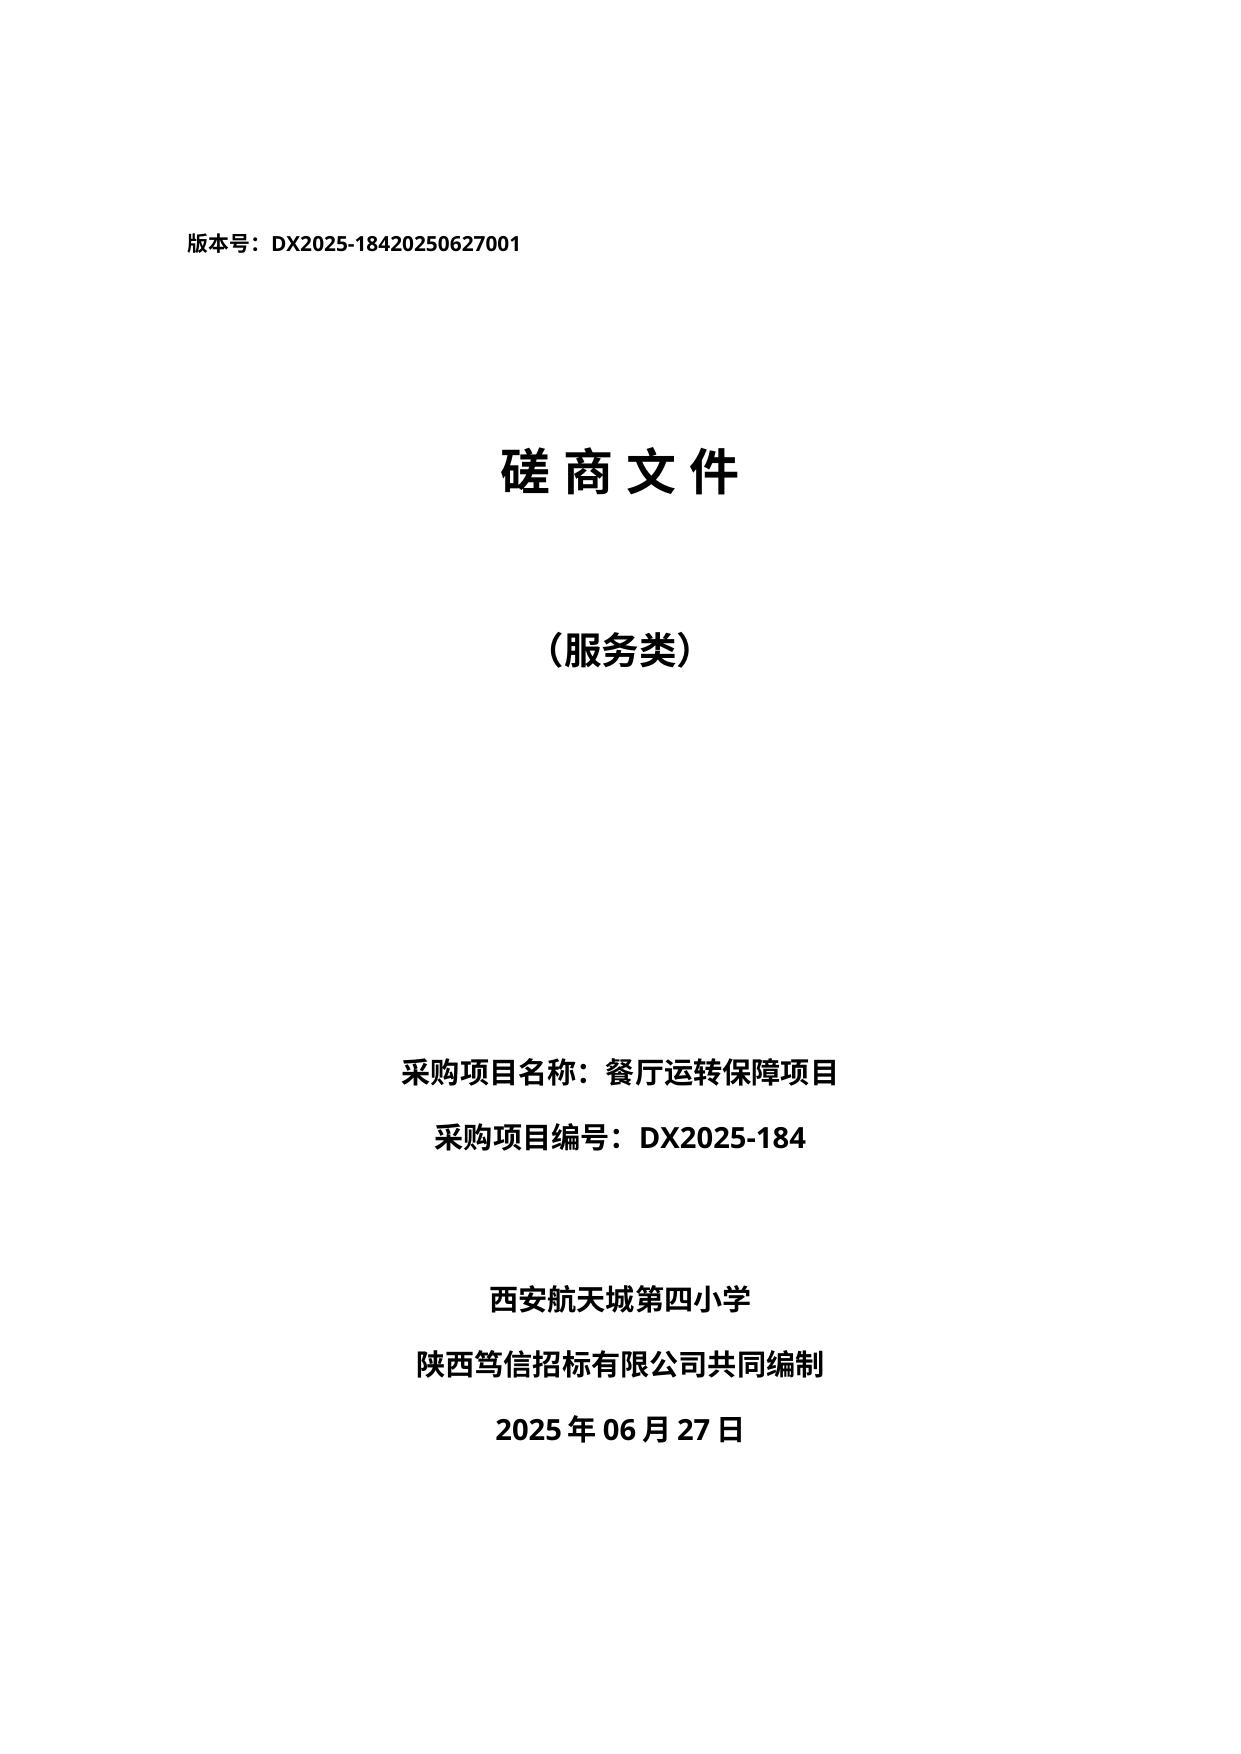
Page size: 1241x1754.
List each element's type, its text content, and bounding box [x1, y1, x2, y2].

text 磋 商 文 件 [187, 422, 1053, 617]
text （服务类） [187, 617, 1053, 1039]
text 采购项目编号：DX2025-184 [187, 1104, 1053, 1267]
text 陕西笃信招标有限公司共同编制 [187, 1332, 1053, 1397]
text 西安航天城第四小学 [187, 1267, 1053, 1332]
text 2025年06月27日 [187, 1397, 1053, 1462]
text 版本号：DX2025-18420250627001 [187, 227, 1053, 422]
text 采购项目名称：餐厅运转保障项目 [187, 1039, 1053, 1104]
